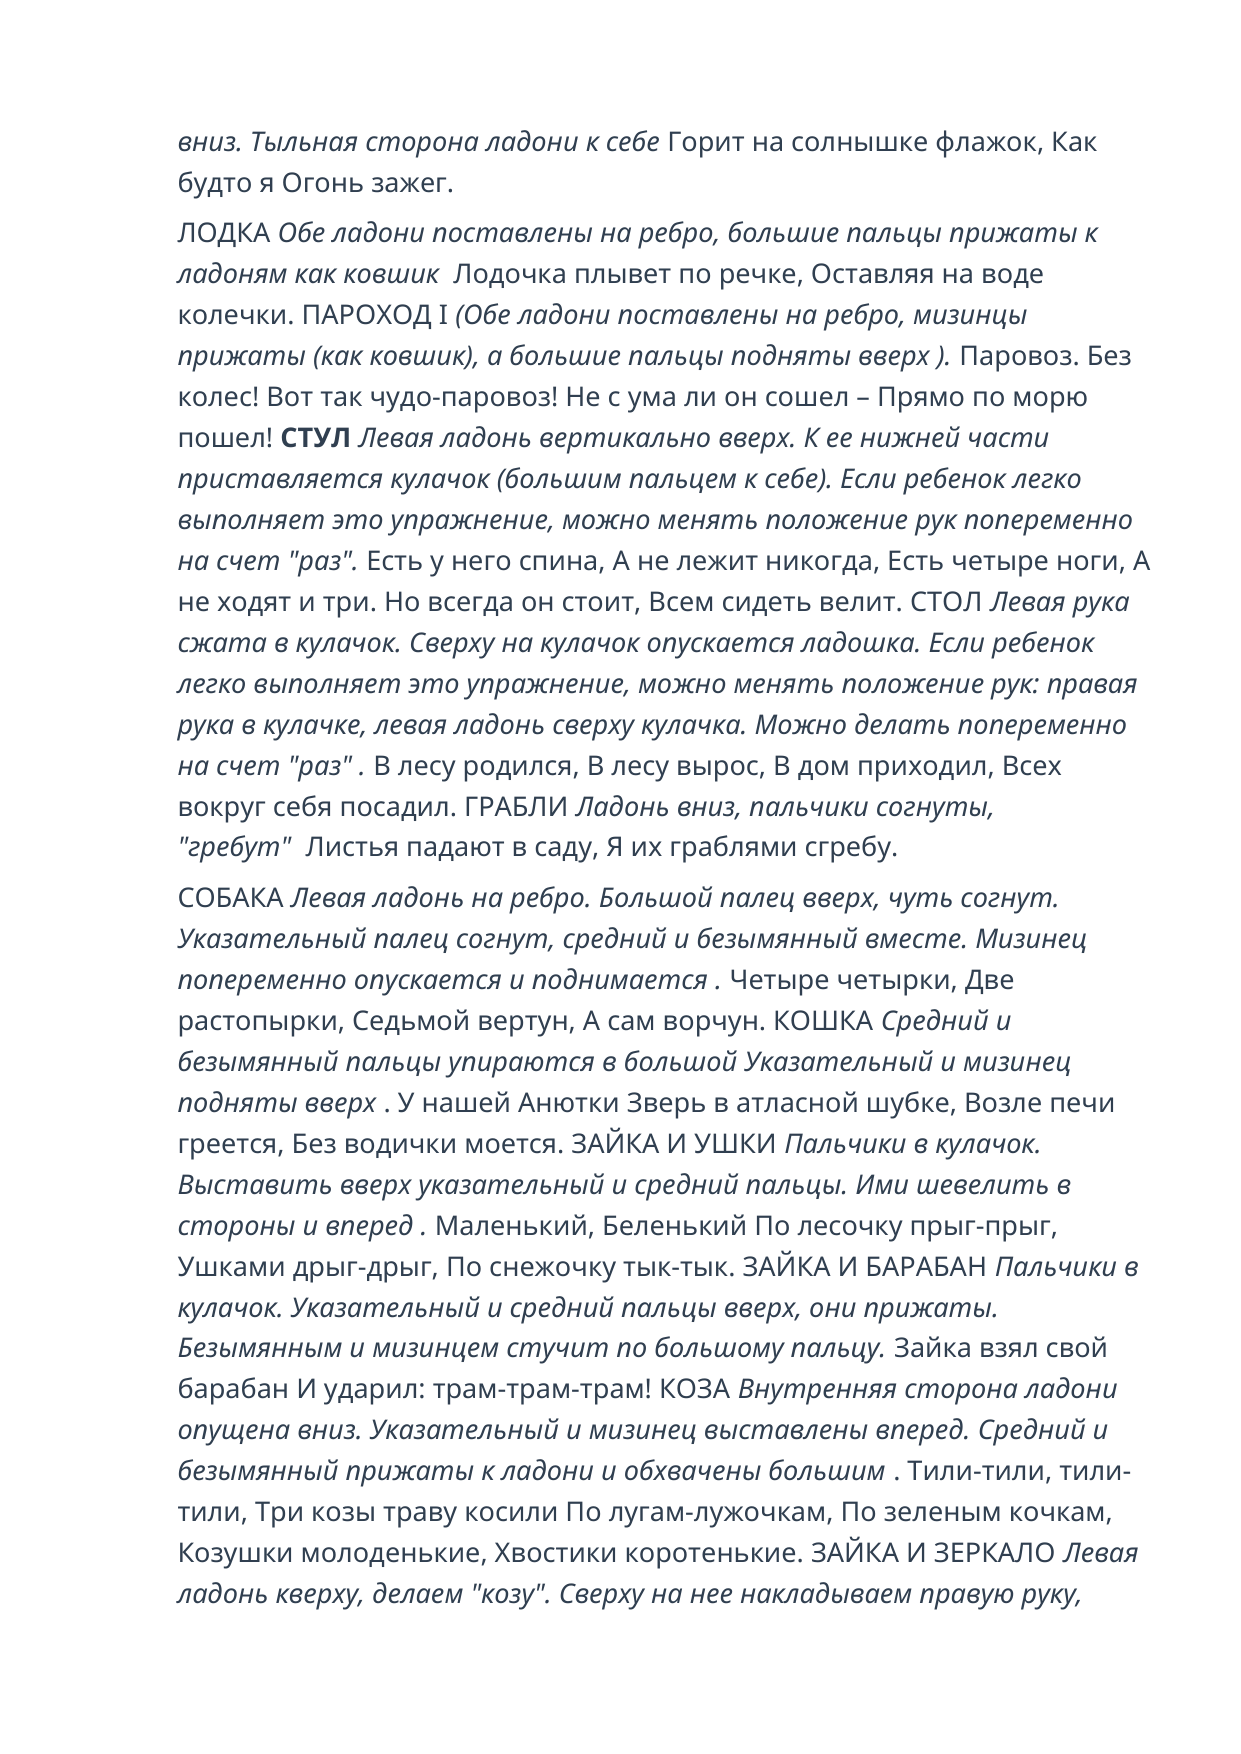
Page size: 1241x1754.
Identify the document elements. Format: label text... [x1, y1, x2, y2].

text ЛОДКА Обе ладони поставлены на ребро, большие пальцы прижаты к ладоням как ковшик Лодочка плывет по речке, Оставляя на воде колечки. ПАРОХОД I (Обе ладони поставлены на ребро, мизинцы прижаты (как ковшик), а большие пальцы подняты вверх ). Паровоз. Без колес! Вот так чудо-паровоз! Не с ума ли он сошел – Прямо по морю пошел! СТУЛ Левая ладонь вертикально вверх. К ее нижней части приставляется кулачок (большим пальцем к себе). Если ребенок легко выполняет это упражнение, можно менять положение рук попеременно на счет "раз". Есть у него спина, А не лежит никогда, Есть четыре ноги, А не ходят и три. Но всегда он стоит, Всем сидеть велит. СТОЛ Левая рука сжата в кулачок. Сверху на кулачок опускается ладошка. Если ребенок легко выполняет это упражнение, можно менять положение рук: правая рука в кулачке, левая ладонь сверху кулачка. Можно делать попеременно на счет "раз" . В лесу родился, В лесу вырос, В дом приходил, Всех вокруг себя посадил. ГРАБЛИ Ладонь вниз, пальчики согнуты, "гребут" Листья падают в саду, Я их граблями сгребу. [177, 210, 1152, 865]
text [177, 118, 1152, 200]
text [177, 874, 1152, 1611]
